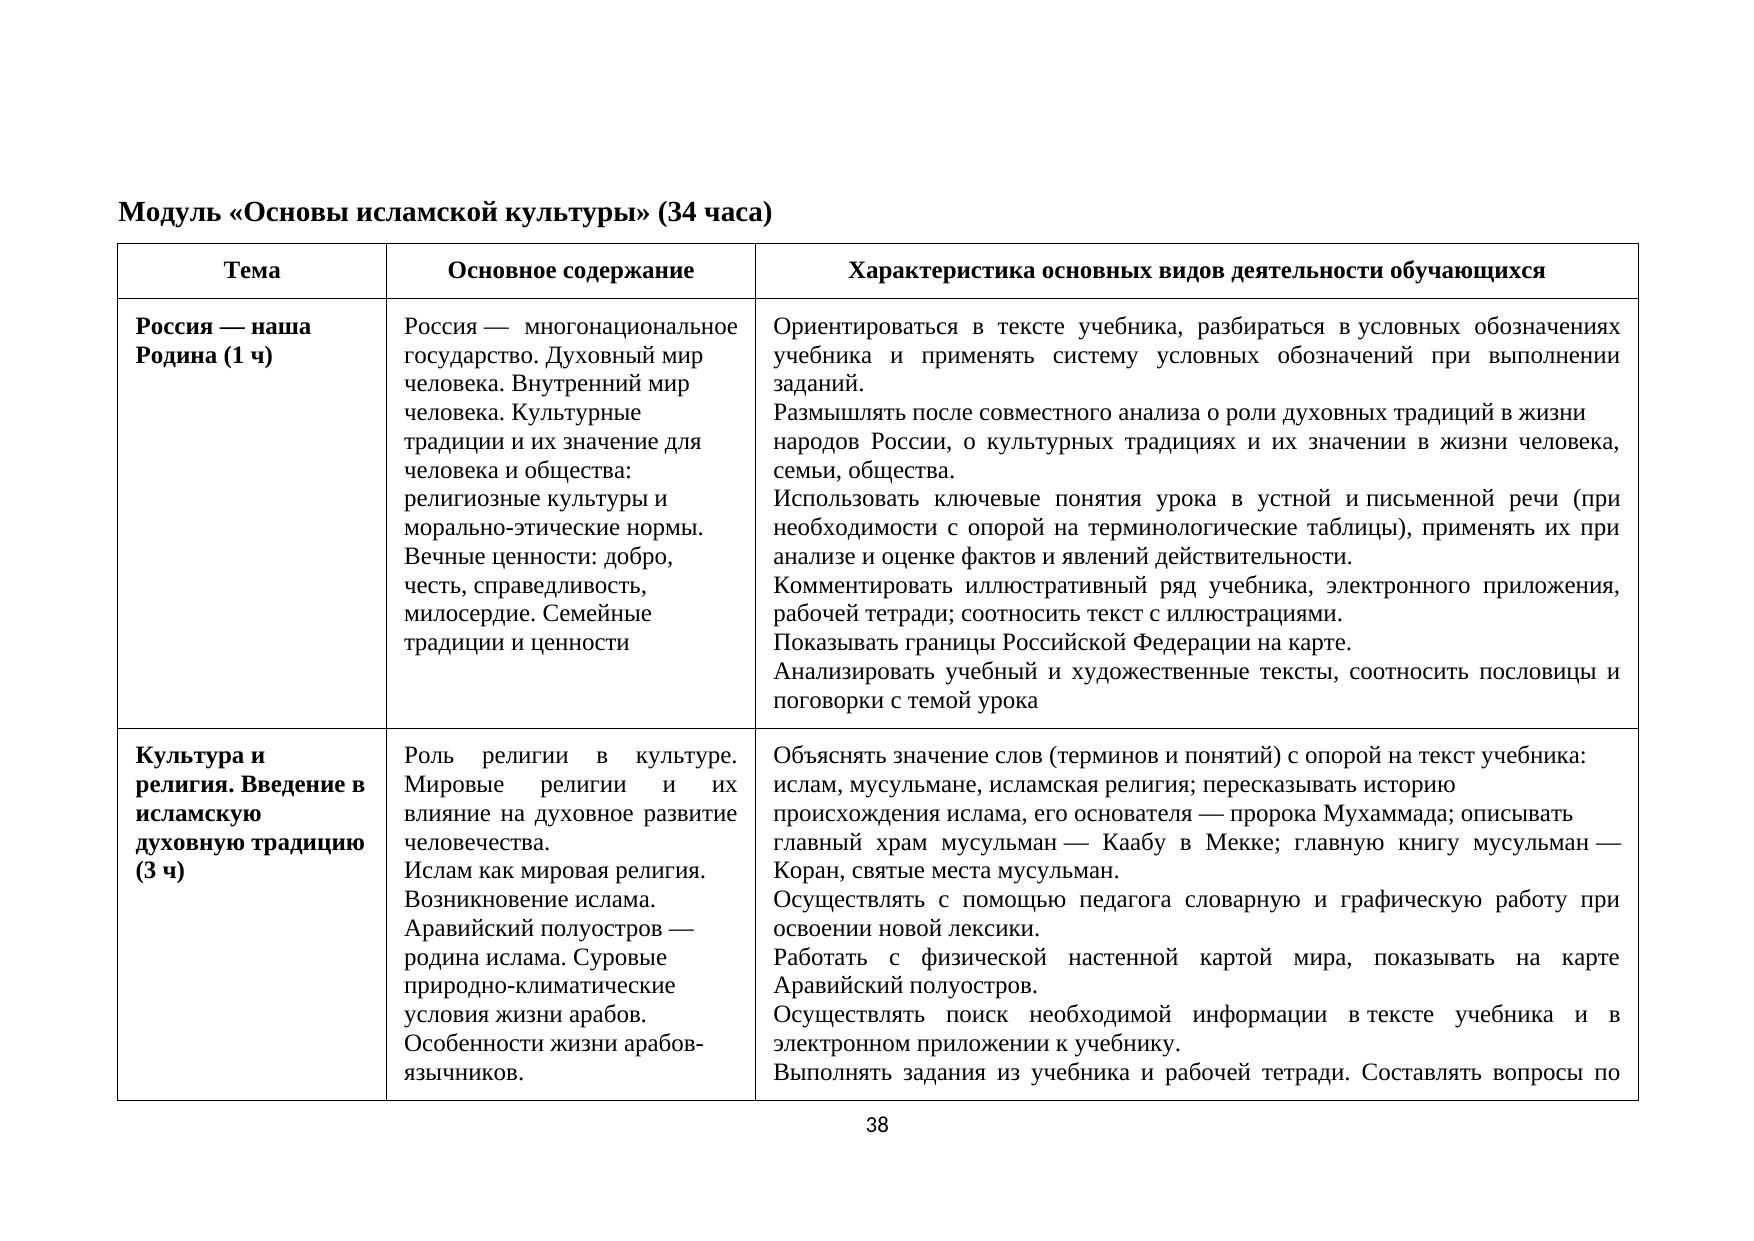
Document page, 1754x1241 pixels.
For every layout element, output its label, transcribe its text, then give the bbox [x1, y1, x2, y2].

table_cell Россия — многонациональное государство. Духовный мир человека. Внутренний мир человека. Культурные традиции и их значение для человека и общества: религиозные культуры и морально-этические нормы. Вечные ценности: добро, честь, справедливость, милосердие. Семейные традиции и ценности [387, 299, 755, 728]
table_cell Объяснять значение слов (терминов и понятий) с опорой на текст учебника: ислам, мусульмане, исламская религия; пересказывать историю происхождения ислама, его основателя — пророка Мухаммада; описывать главный храм мусульман — Каабу в Мекке; главную книгу мусульман — Коран, святые места мусульман. Осуществлять с помощью педагога словарную и графическую работу при освоении новой лексики. Работать с физической настенной картой мира, показывать на карте Аравийский полуостров. Осуществлять поиск необходимой информации в тексте учебника и в электронном приложении к учебнику. Выполнять задания из учебника и рабочей тетради. Составлять вопросы по прочитанному тексту, оценивать учебные действия в соответствии с поставленной задачей. Анализировать иллюстративный ряд учебника, его электронной формы и рабочей тетради [756, 729, 1638, 1100]
table_cell [118, 899, 386, 1100]
subtitle Модуль «Основы исламской культуры» (34 часа) [118, 194, 1636, 227]
table_cell Ориентироваться в тексте учебника, разбираться в условных обозначениях учебника и применять систему условных обозначений при выполнении заданий. Размышлять после совместного анализа о роли духовных традиций в жизни народов России, о культурных традициях и их значении в жизни человека, семьи, общества. Использовать ключевые понятия урока в устной и письменной речи (при необходимости с опорой на терминологические таблицы), применять их при анализе и оценке фактов и явлений действительности. Комментировать иллюстративный ряд учебника, электронного приложения, рабочей тетради; соотносить текст с иллюстрациями. Показывать границы Российской Федерации на карте. Анализировать учебный и художественные тексты, соотносить пословицы и поговорки с темой урока [756, 299, 1638, 728]
table_header Основное содержание [387, 244, 755, 298]
table_cell Роль религии в культуре. Мировые религии и их влияние на духовное развитие человечества. Ислам как мировая религия. Возникновение ислама. Аравийский полуостров — родина ислама. Суровые природно-климатические условия жизни арабов. Особенности жизни арабов-язычников. Начальные представления о Боге в исламской традиции. Начальные представления о главных святынях исламской религии (Коран, Кааба, Чёрный камень Каабы, Мекка). Пророк Мухаммад — основатель ислама [387, 729, 755, 1100]
table_cell Культура и религия. Введение в исламскую духовную традицию (3 ч) [118, 729, 386, 898]
table_cell Россия — наша Родина (1 ч) [118, 299, 386, 728]
table_header Характеристика основных видов деятельности обучающихся [756, 244, 1638, 298]
table_header Тема [118, 244, 386, 298]
